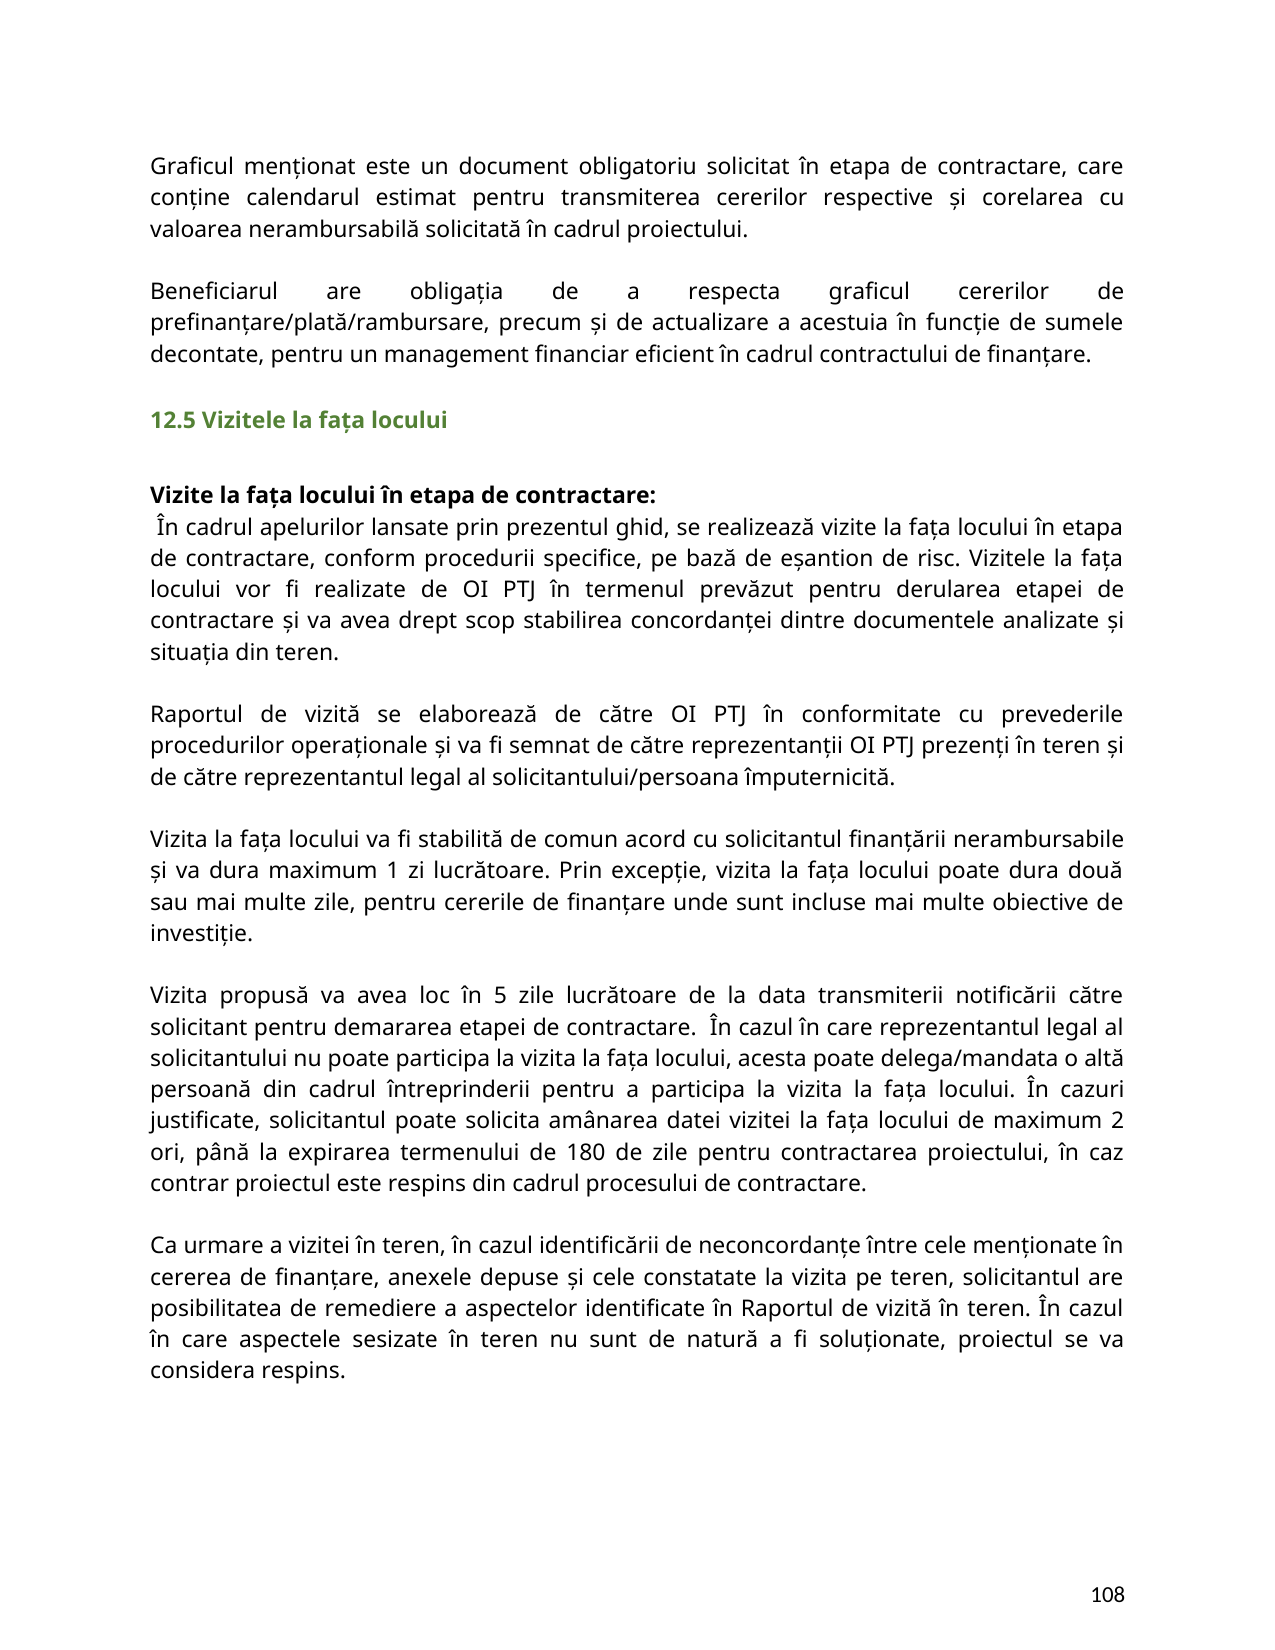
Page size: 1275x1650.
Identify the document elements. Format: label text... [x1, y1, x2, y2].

text În cadrul apelurilor lansate prin prezentul ghid, se realizează vizite la fața locului în etapa de contractare, conform procedurii specifice, pe bază de eșantion de risc. Vizitele la fața locului vor fi realizate de OI PTJ în termenul prevăzut pentru derularea etapei de contractare şi va avea drept scop stabilirea concordanței dintre documentele analizate și situația din teren. [150, 510, 1125, 667]
text Ca urmare a vizitei în teren, în cazul identificării de neconcordanțe între cele menționate în cererea de finanțare, anexele depuse și cele constatate la vizita pe teren, solicitantul are posibilitatea de remediere a aspectelor identificate în Raportul de vizită în teren. În cazul în care aspectele sesizate în teren nu sunt de natură a fi soluționate, proiectul se va considera respins. [150, 1229, 1125, 1385]
text Vizite la fața locului în etapa de contractare: [150, 479, 1125, 510]
text Vizita la faţa locului va fi stabilită de comun acord cu solicitantul finanțării nerambursabile şi va dura maximum 1 zi lucrătoare. Prin excepție, vizita la fața locului poate dura două sau mai multe zile, pentru cererile de finanțare unde sunt incluse mai multe obiective de investiție. [150, 823, 1125, 948]
text Vizita propusă va avea loc în 5 zile lucrătoare de la data transmiterii notificării către solicitant pentru demararea etapei de contractare. În cazul în care reprezentantul legal al solicitantului nu poate participa la vizita la faţa locului, acesta poate delega/mandata o altă persoană din cadrul întreprinderii pentru a participa la vizita la faţa locului. În cazuri justificate, solicitantul poate solicita amânarea datei vizitei la faţa locului de maximum 2 ori, până la expirarea termenului de 180 de zile pentru contractarea proiectului, în caz contrar proiectul este respins din cadrul procesului de contractare. [150, 979, 1125, 1198]
text Raportul de vizită se elaborează de către OI PTJ în conformitate cu prevederile procedurilor operaționale și va fi semnat de către reprezentanții OI PTJ prezenți în teren și de către reprezentantul legal al solicitantului/persoana împuternicită. [150, 698, 1125, 792]
text Graficul menționat este un document obligatoriu solicitat în etapa de contractare, care conține calendarul estimat pentru transmiterea cererilor respective și corelarea cu valoarea nerambursabilă solicitată în cadrul proiectului. [150, 150, 1125, 244]
subtitle 12.5 Vizitele la fața locului [150, 404, 1125, 435]
text Beneficiarul are obligația de a respecta graficul cererilor de prefinanțare/plată/rambursare, precum și de actualizare a acestuia în funcție de sumele decontate, pentru un management financiar eficient în cadrul contractului de finanțare. [150, 275, 1125, 369]
